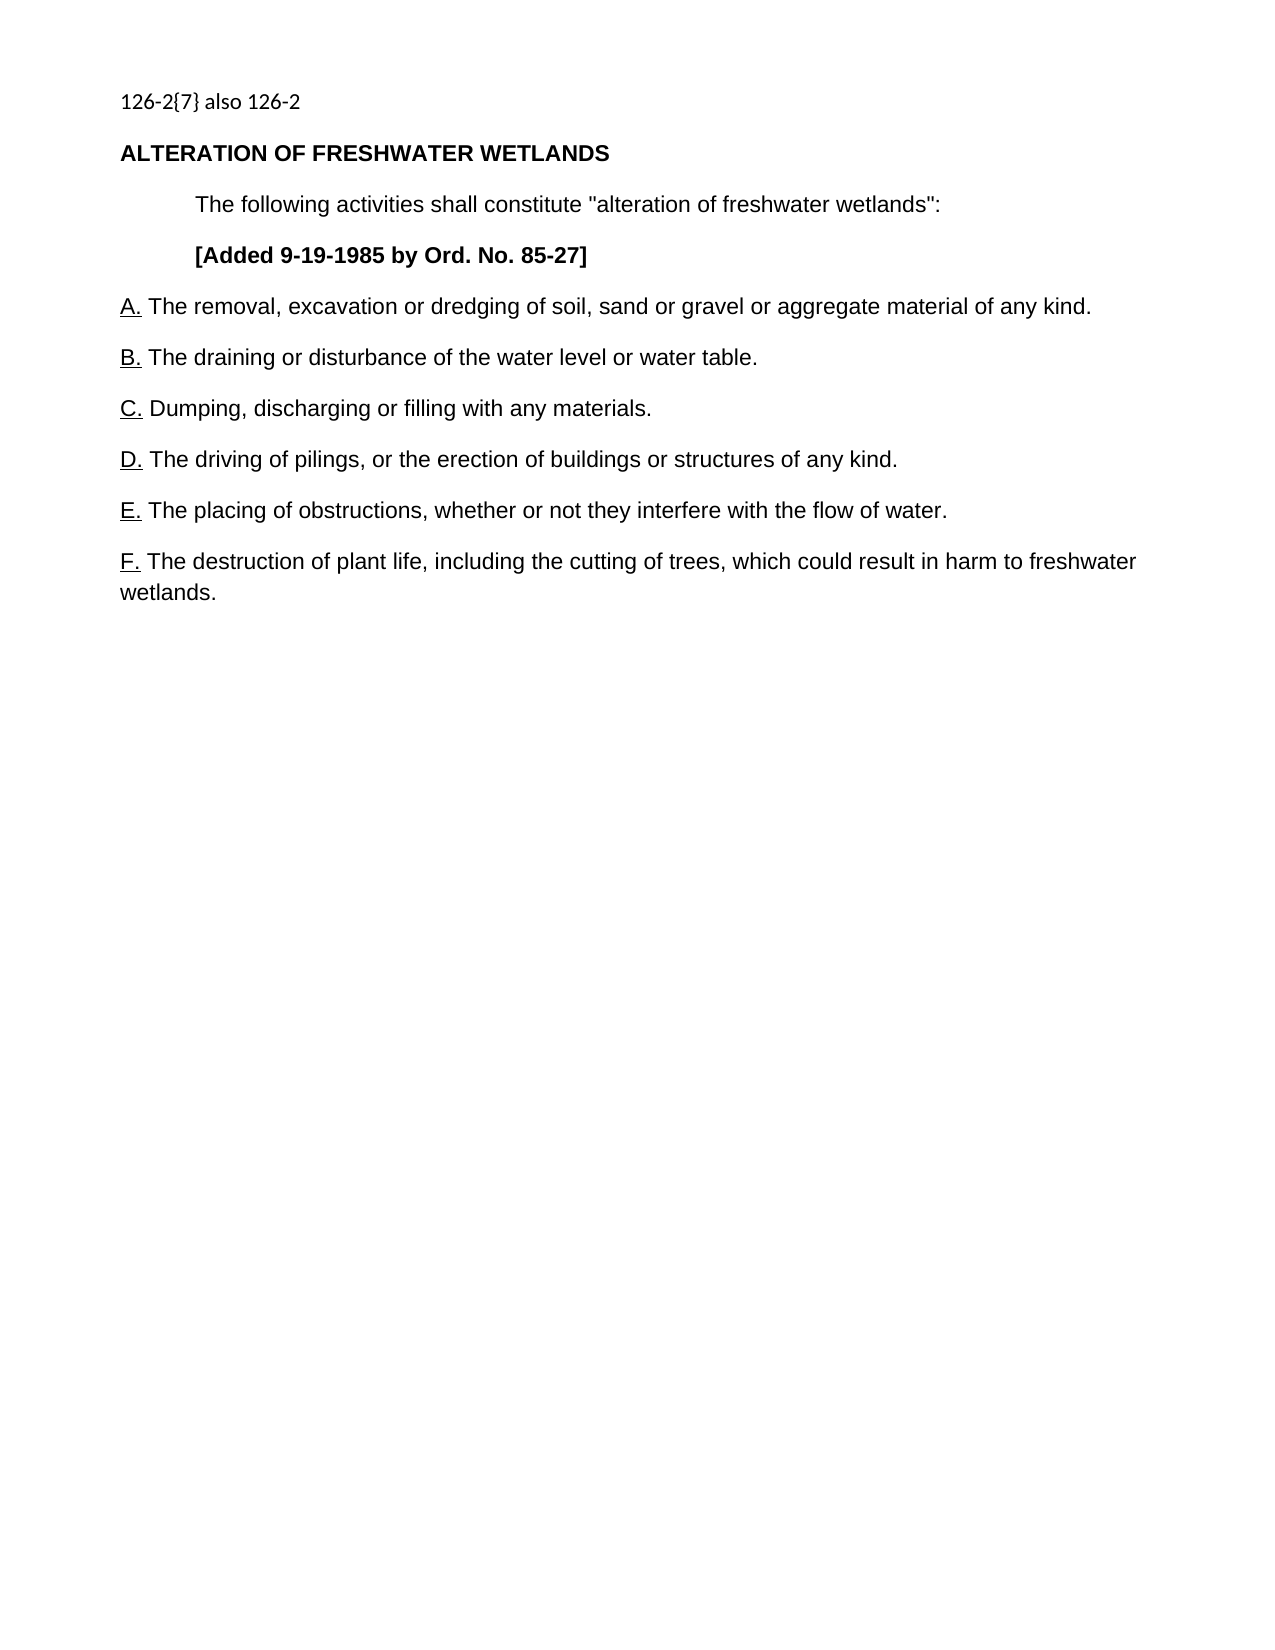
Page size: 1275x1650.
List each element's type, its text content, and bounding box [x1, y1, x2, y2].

text F. The destruction of plant life, including the cutting of trees, which could result in harm to freshwater wetlands. [120, 548, 1155, 605]
text C. Dumping, discharging or filling with any materials. [120, 395, 1155, 422]
text E. The placing of obstructions, whether or not they interfere with the flow of water. [120, 497, 1155, 524]
text 126-2{7} also 126-2 [120, 87, 1155, 115]
text A. The removal, excavation or dredging of soil, sand or gravel or aggregate material of any kind. [120, 293, 1155, 319]
text [Added 9-19-1985 by Ord. No. 85-27] [195, 242, 1155, 268]
text ALTERATION OF FRESHWATER WETLANDS [120, 140, 1155, 166]
text B. The draining or disturbance of the water level or water table. [120, 344, 1155, 371]
text The following activities shall constitute "alteration of freshwater wetlands": [195, 191, 1155, 217]
text D. The driving of pilings, or the erection of buildings or structures of any kind. [120, 446, 1155, 473]
